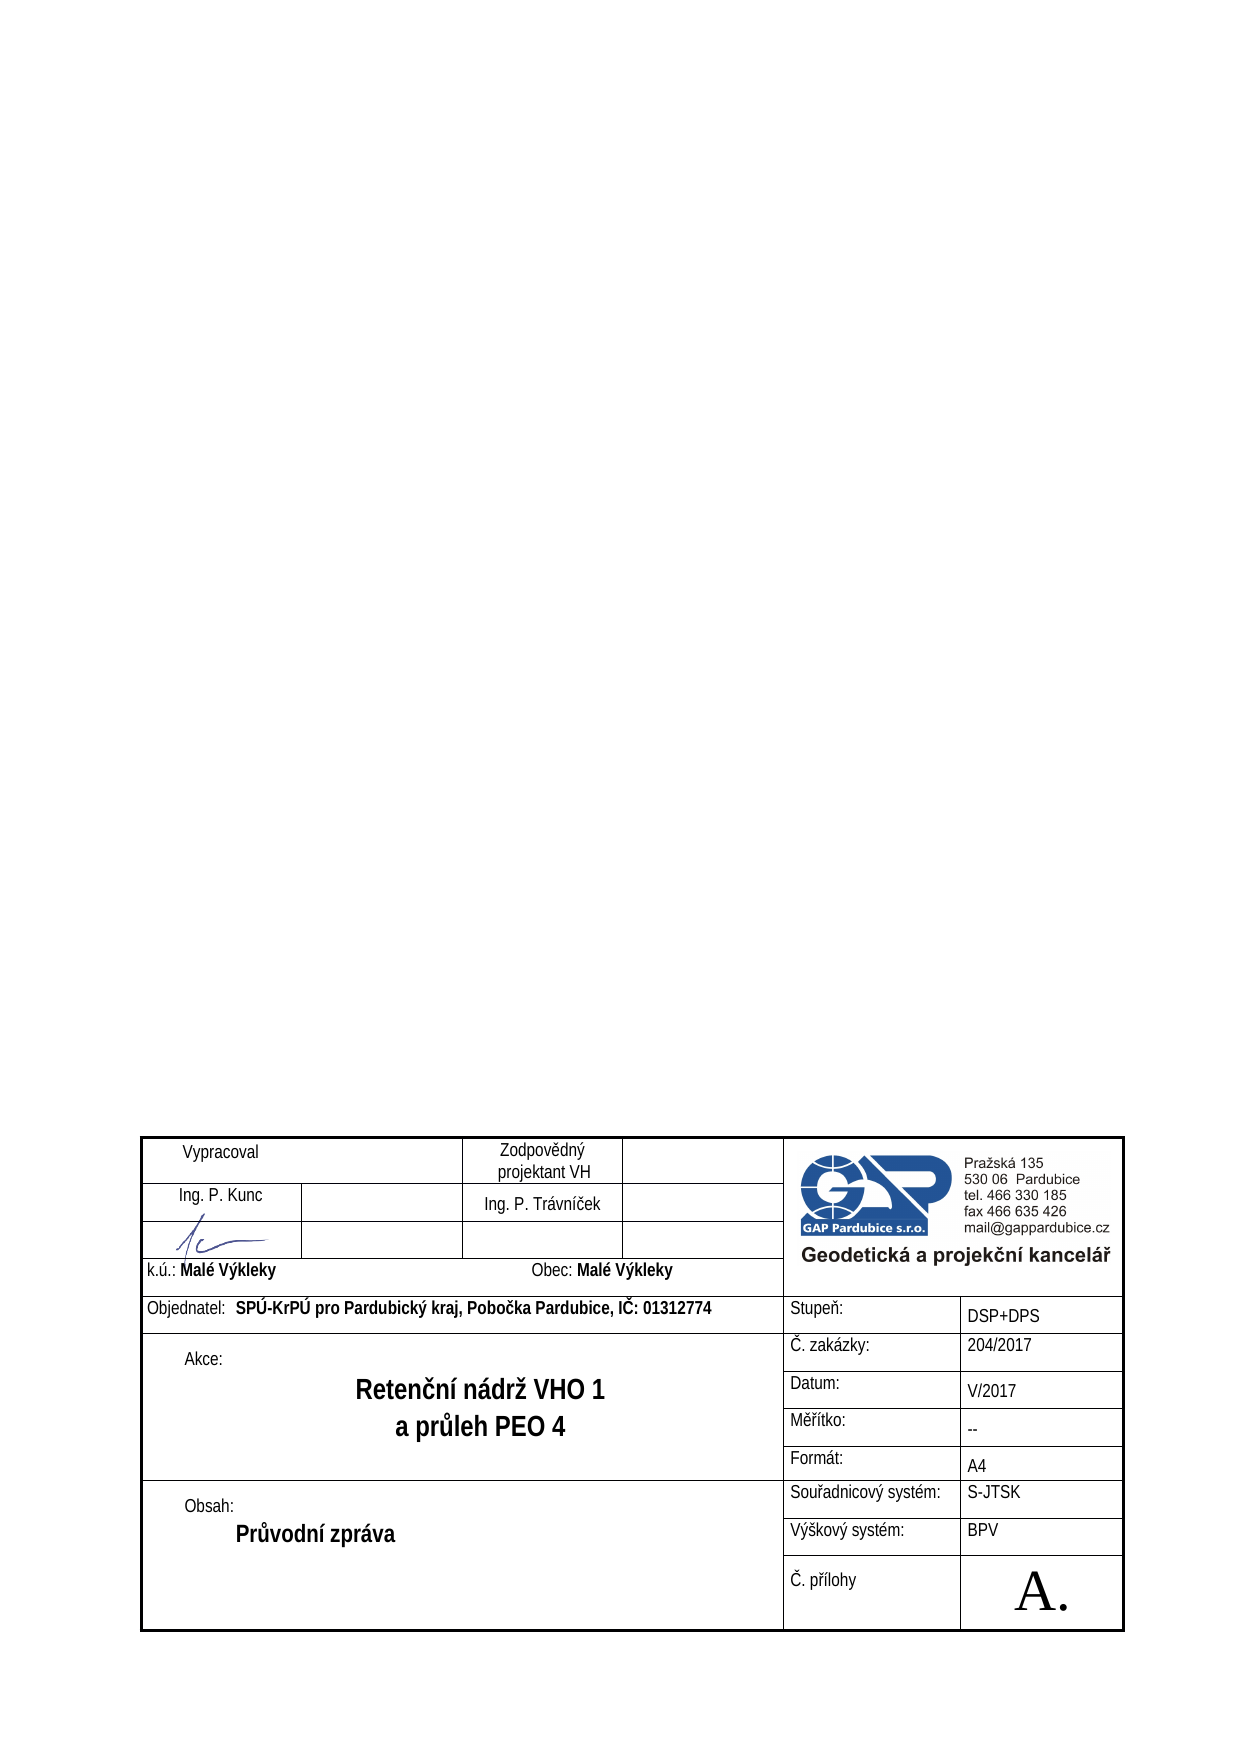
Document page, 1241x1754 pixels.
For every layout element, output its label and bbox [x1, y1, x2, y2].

picture [175, 1259, 270, 1273]
picture [175, 1212, 270, 1221]
picture [797, 1151, 1111, 1266]
picture [175, 1222, 270, 1258]
